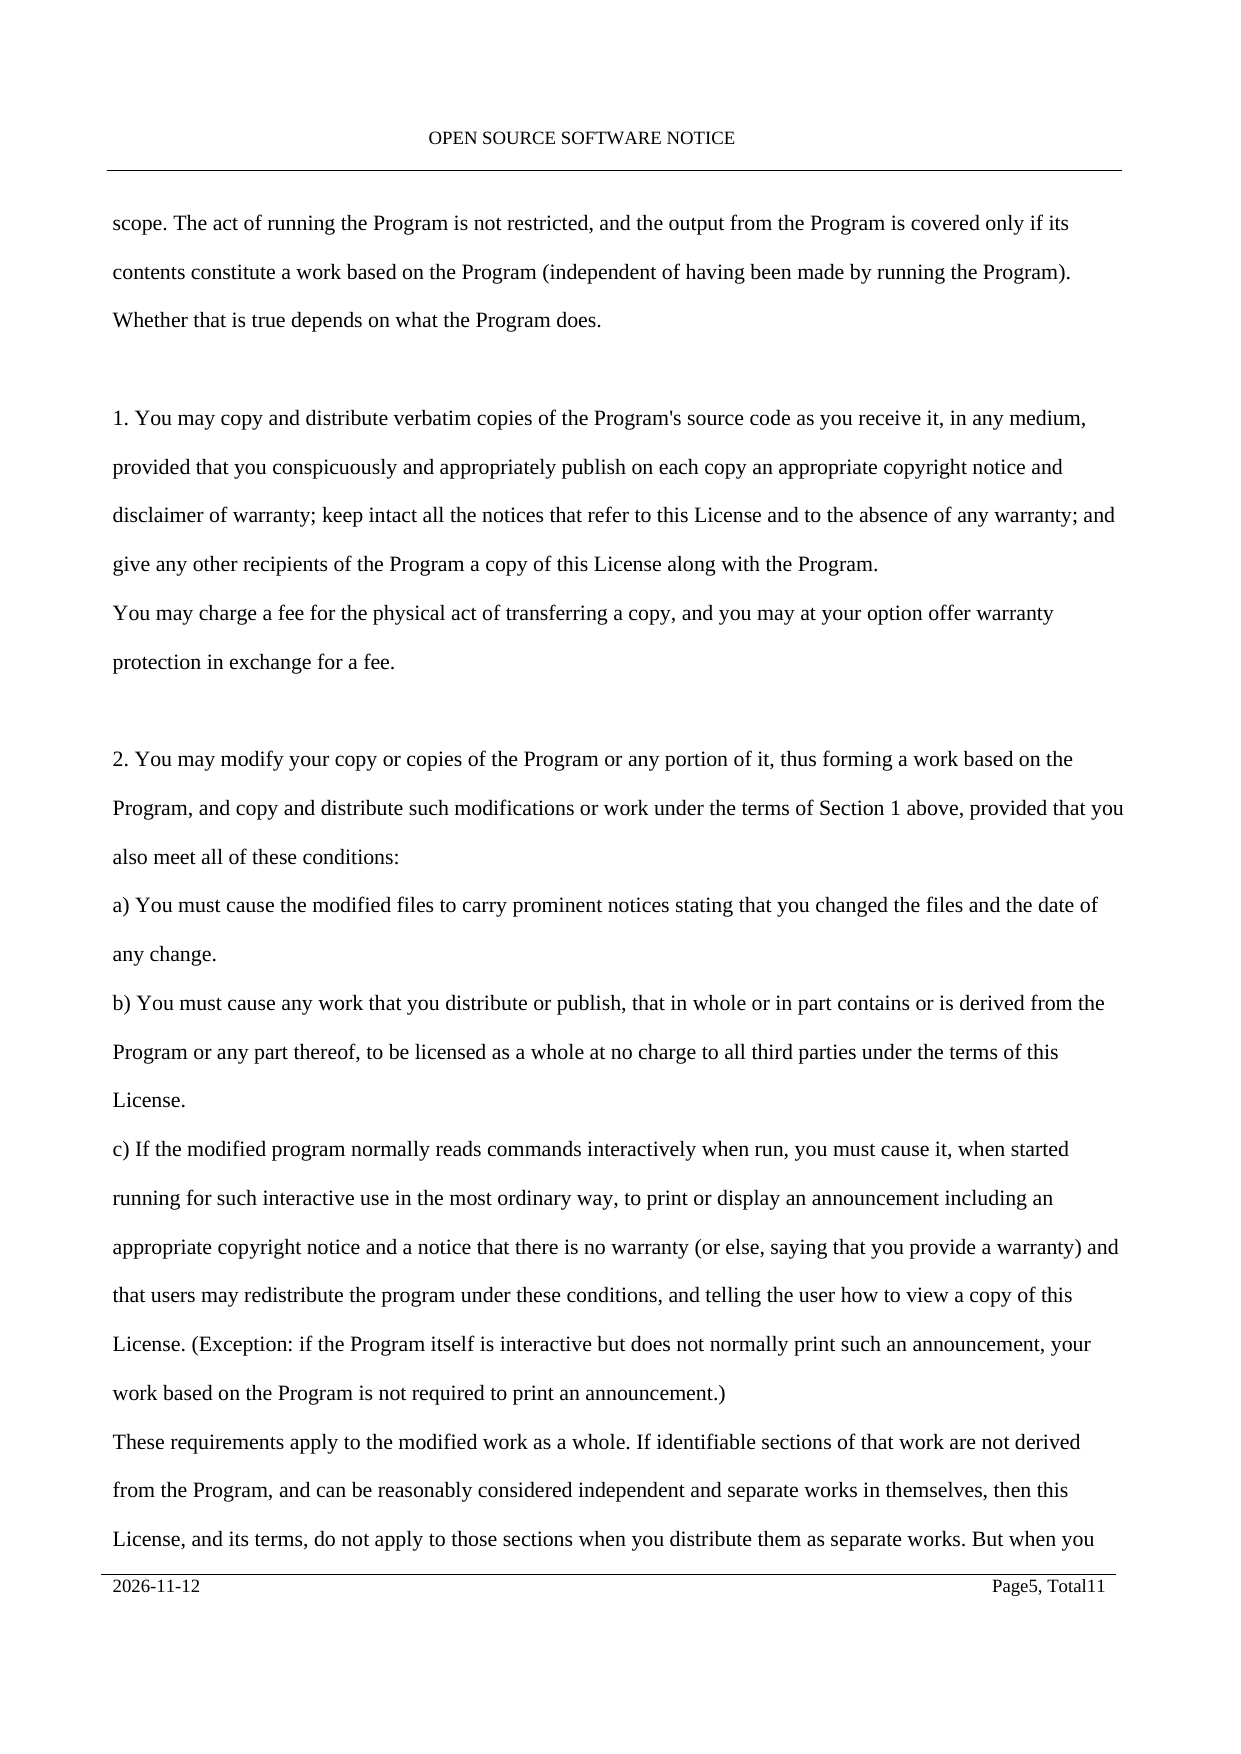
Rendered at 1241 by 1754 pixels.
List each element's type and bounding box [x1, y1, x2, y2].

text [112, 206, 1128, 1555]
